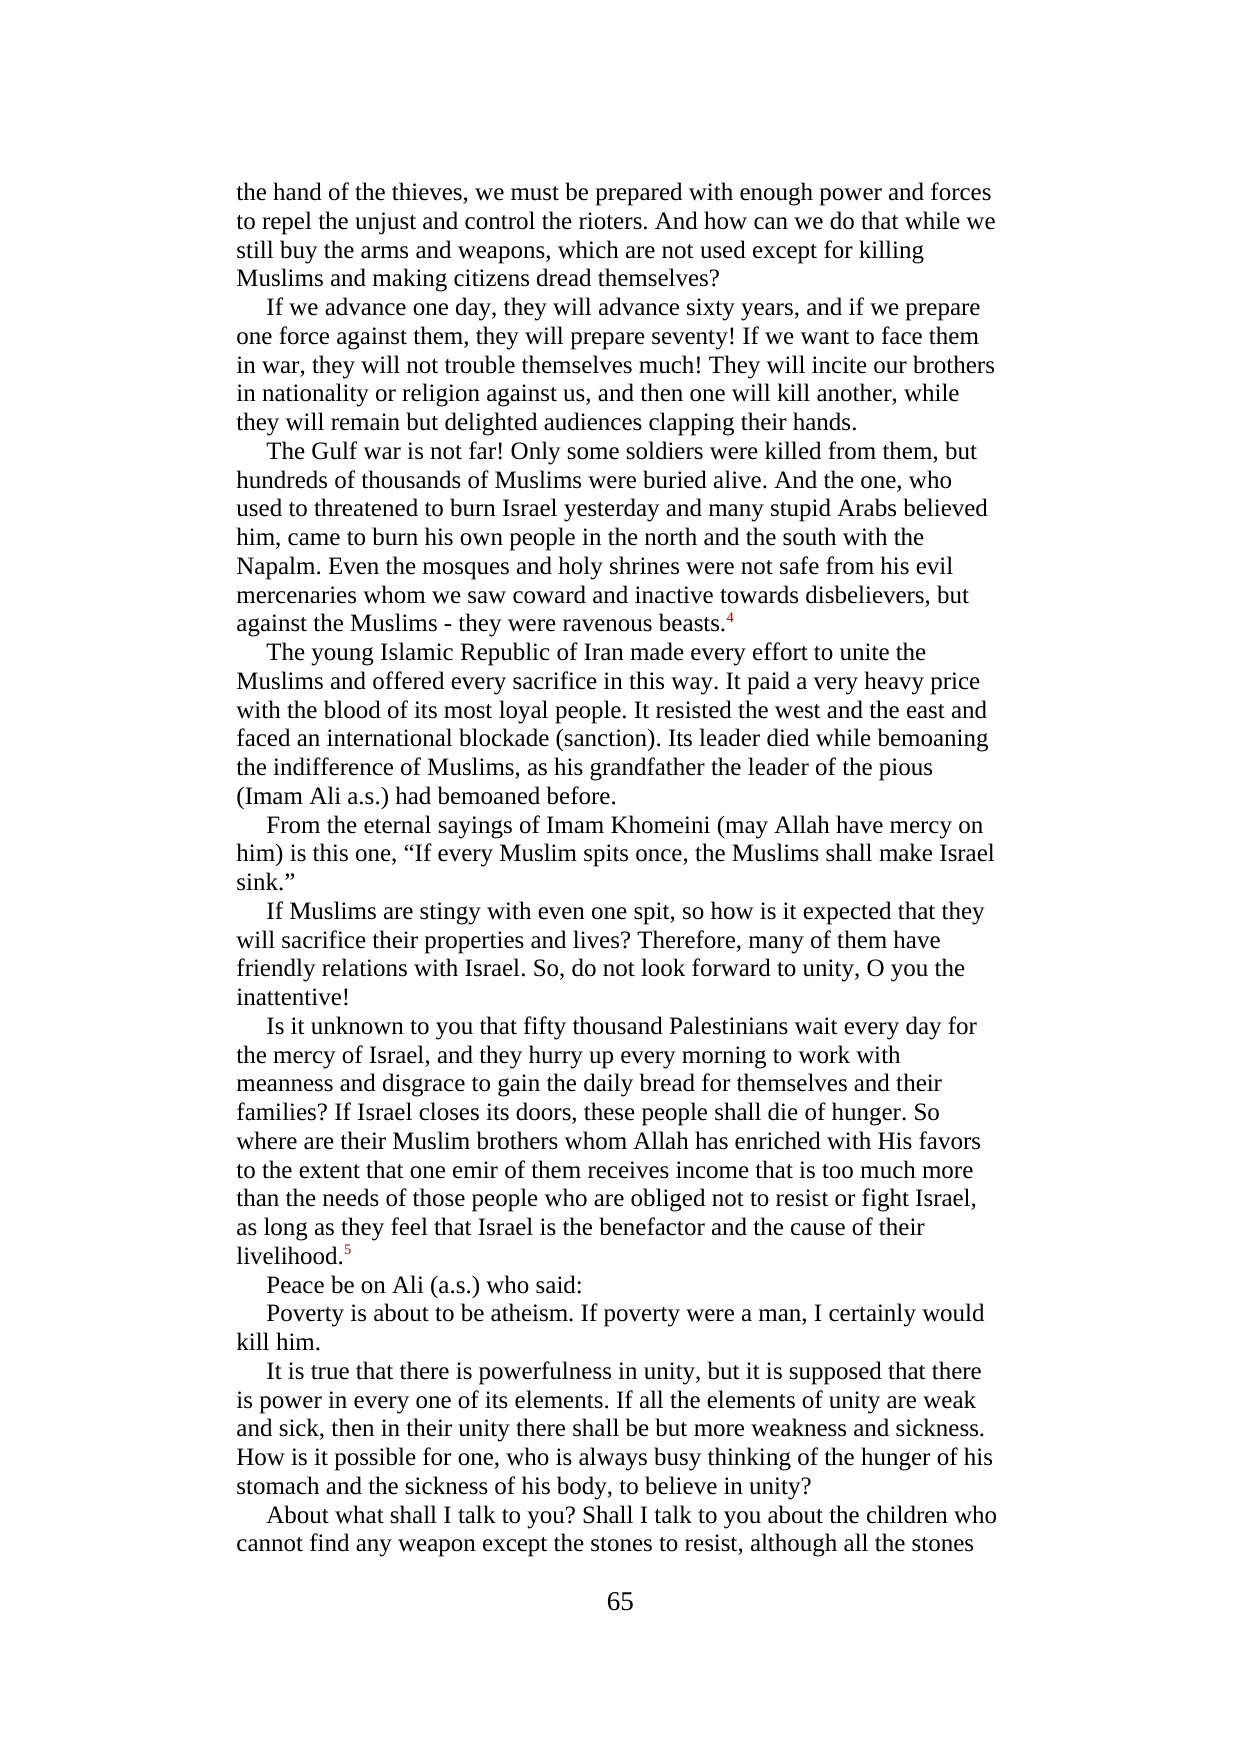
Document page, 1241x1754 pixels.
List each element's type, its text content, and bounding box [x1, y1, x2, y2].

text If we advance one day, they will advance sixty years, and if we prepare one force against them, they will prepare seventy! If we want to face them in war, they will not trouble themselves much! They will incite our brothers in nationality or religion against us, and then one will kill another, while they will remain but delighted audiences clapping their hands. [236, 292, 1004, 436]
text The young Islamic Republic of Iran made every effort to unite the Muslims and offered every sacrifice in this way. It paid a very heavy price with the blood of its most loyal people. It resisted the west and the east and faced an international blockade (sanction). Its leader died while bemoaning the indifference of Muslims, as his grandfather the leader of the pious (Imam Ali a.s.) had bemoaned before. [236, 637, 1004, 810]
text Poverty is about to be atheism. If poverty were a man, I certainly would kill him. [236, 1298, 1004, 1356]
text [236, 1500, 1004, 1557]
text If Muslims are stingy with even one spit, so how is it expected that they will sacrifice their properties and lives? Therefore, many of them have friendly relations with Israel. So, do not look forward to unity, O you the inattentive! [236, 896, 1004, 1011]
text The Gulf war is not far! Only some soldiers were killed from them, but hundreds of thousands of Muslims were buried alive. And the one, who used to threatened to burn Israel yesterday and many stupid Arabs believed him, came to burn his own people in the north and the south with the Napalm. Even the mosques and holy shrines were not safe from his evil mercenaries whom we saw coward and inactive towards disbelievers, but against the Muslims - they were ravenous beasts.4 [236, 436, 1004, 637]
text From the eternal sayings of Imam Khomeini (may Allah have mercy on him) is this one, “If every Muslim spits once, the Muslims shall make Israel sink.” [236, 810, 1004, 896]
text It is true that there is powerfulness in unity, but it is supposed that there is power in every one of its elements. If all the elements of unity are weak and sick, then in their unity there shall be but more weakness and sickness. How is it possible for one, who is always busy thinking of the hunger of his stomach and the sickness of his body, to believe in unity? [236, 1356, 1004, 1500]
text Is it unknown to you that fifty thousand Palestinians wait every day for the mercy of Israel, and they hurry up every morning to work with meanness and disgrace to gain the daily bread for themselves and their families? If Israel closes its doors, these people shall die of hunger. So where are their Muslim brothers whom Allah has enriched with His favors to the extent that one emir of them receives income that is too much more than the needs of those people who are obliged not to resist or fight Israel, as long as they feel that Israel is the benefactor and the cause of their livelihood.5 [236, 1011, 1004, 1270]
text Peace be on Ali (a.s.) who said: [236, 1270, 1004, 1298]
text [236, 177, 1004, 292]
